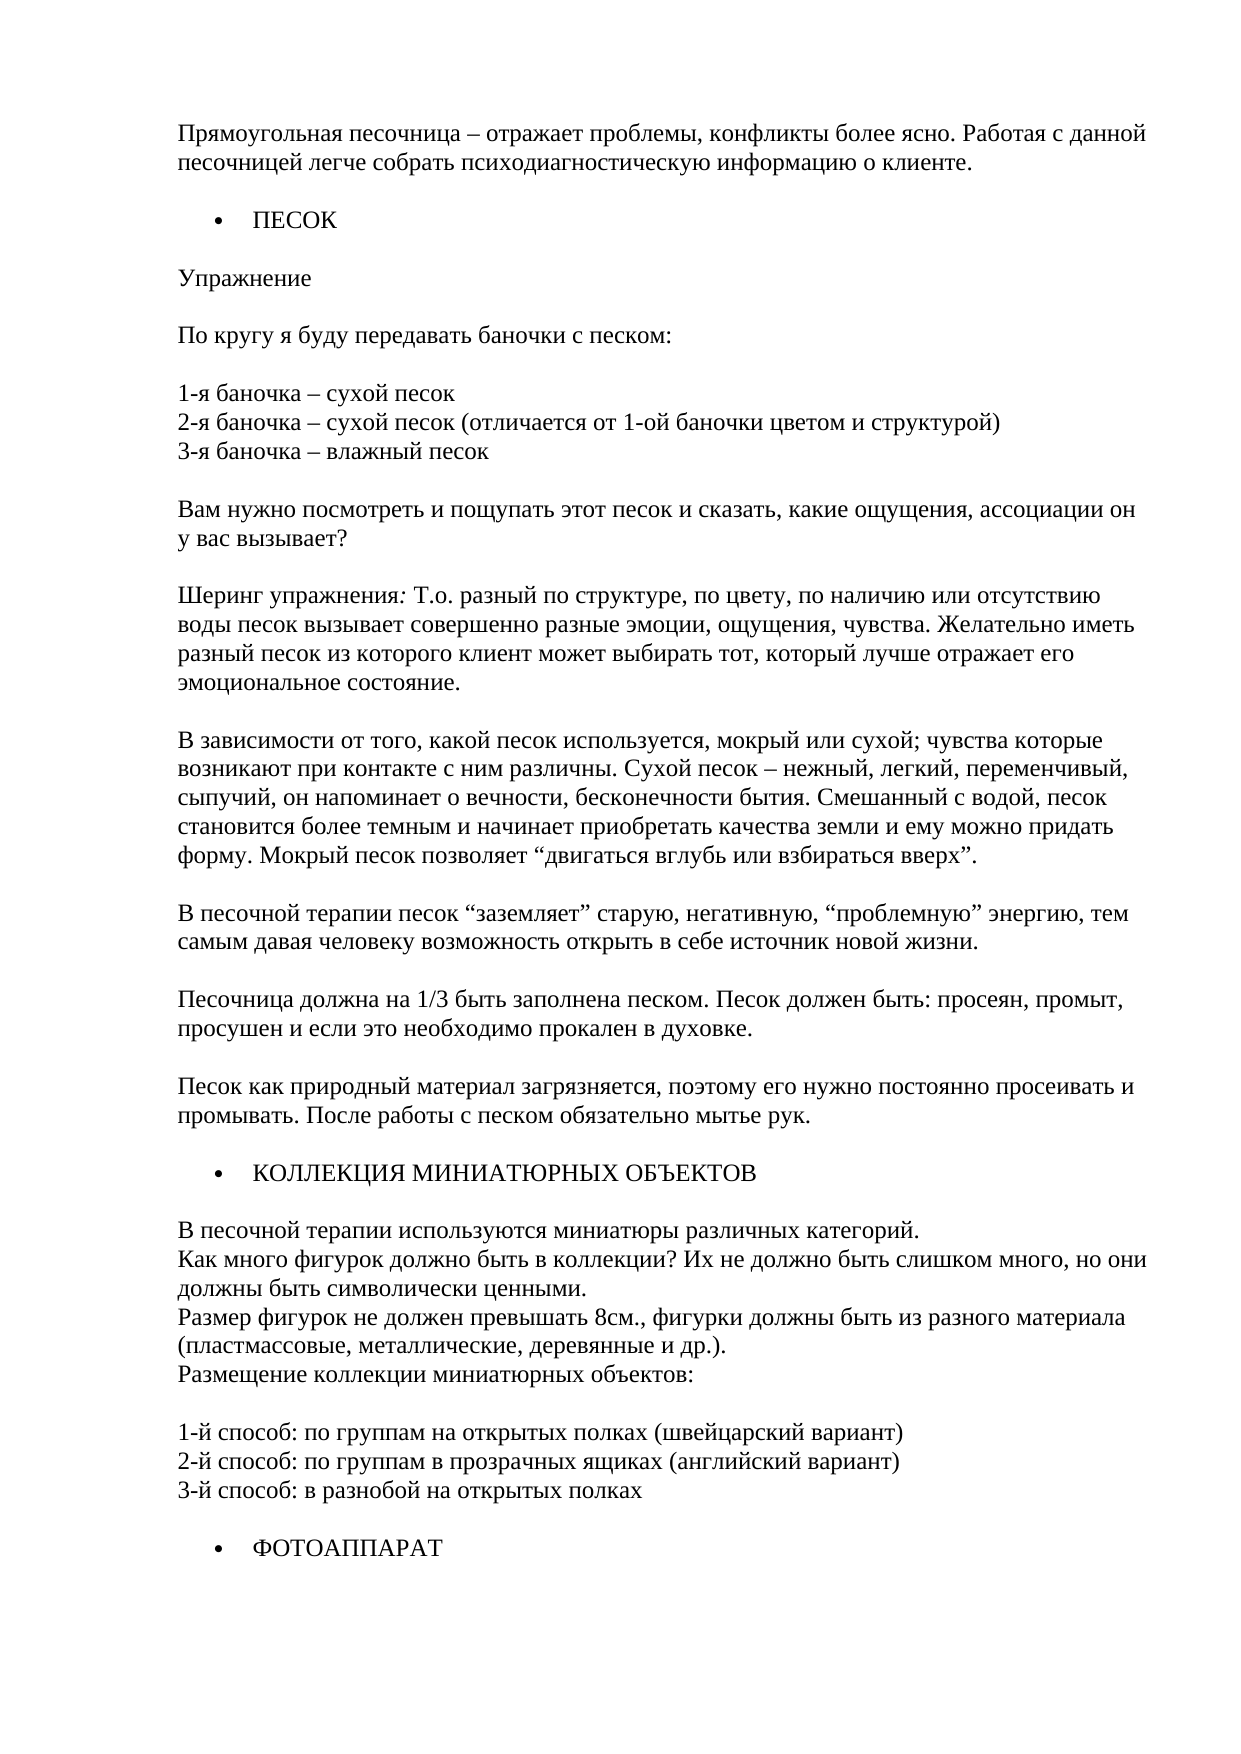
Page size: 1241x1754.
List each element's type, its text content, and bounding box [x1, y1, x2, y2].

text 1-й способ: по группам на открытых полках (швейцарский вариант) 2-й способ: по группам в прозрачных ящиках (английский вариант) 3-й способ: в разнобой на открытых полках [177, 1417, 1152, 1503]
list КОЛЛЕКЦИЯ МИНИАТЮРНЫХ ОБЪЕКТОВ [215, 1158, 1152, 1186]
text В песочной терапии песок “заземляет” старую, негативную, “проблемную” энергию, тем самым давая человеку возможность открыть в себе источник новой жизни. [177, 898, 1152, 955]
text Прямоугольная песочница – отражает проблемы, конфликты более ясно. Работая с данной песочницей легче собрать психодиагностическую информацию о клиенте. [177, 118, 1152, 176]
text Шеринг упражнения: Т.о. разный по структуре, по цвету, по наличию или отсутствию воды песок вызывает совершенно разные эмоции, ощущения, чувства. Желательно иметь разный песок из которого клиент может выбирать тот, который лучше отражает его эмоциональное состояние. [177, 581, 1152, 696]
text Упражнение [177, 263, 1152, 291]
text 1-я баночка – сухой песок 2-я баночка – сухой песок (отличается от 1-ой баночки цветом и структурой) 3-я баночка – влажный песок [177, 378, 1152, 465]
list ФОТОАППАРАТ [215, 1533, 1152, 1561]
text В зависимости от того, какой песок используется, мокрый или сухой; чувства которые возникают при контакте с ним различны. Сухой песок – нежный, легкий, переменчивый, сыпучий, он напоминает о вечности, бесконечности бытия. Смешанный с водой, песок становится более темным и начинает приобретать качества земли и ему можно придать форму. Мокрый песок позволяет “двигаться вглубь или взбираться вверх”. [177, 725, 1152, 868]
text Песок как природный материал загрязняется, поэтому его нужно постоянно просеивать и промывать. После работы с песком обязательно мытье рук. [177, 1071, 1152, 1128]
text Песочница должна на 1/3 быть заполнена песком. Песок должен быть: просеян, промыт, просушен и если это необходимо прокален в духовке. [177, 984, 1152, 1042]
text Вам нужно посмотреть и пощупать этот песок и сказать, какие ощущения, ассоциации он у вас вызывает? [177, 494, 1152, 551]
text В песочной терапии используются миниатюры различных категорий. Как много фигурок должно быть в коллекции? Их не должно быть слишком много, но они должны быть символически ценными. Размер фигурок не должен превышать 8см., фигурки должны быть из разного материала (пластмассовые, металлические, деревянные и др.). Размещение коллекции миниатюрных объектов: [177, 1216, 1152, 1388]
text По кругу я буду передавать баночки с песком: [177, 321, 1152, 349]
list ПЕСОК [215, 205, 1152, 233]
